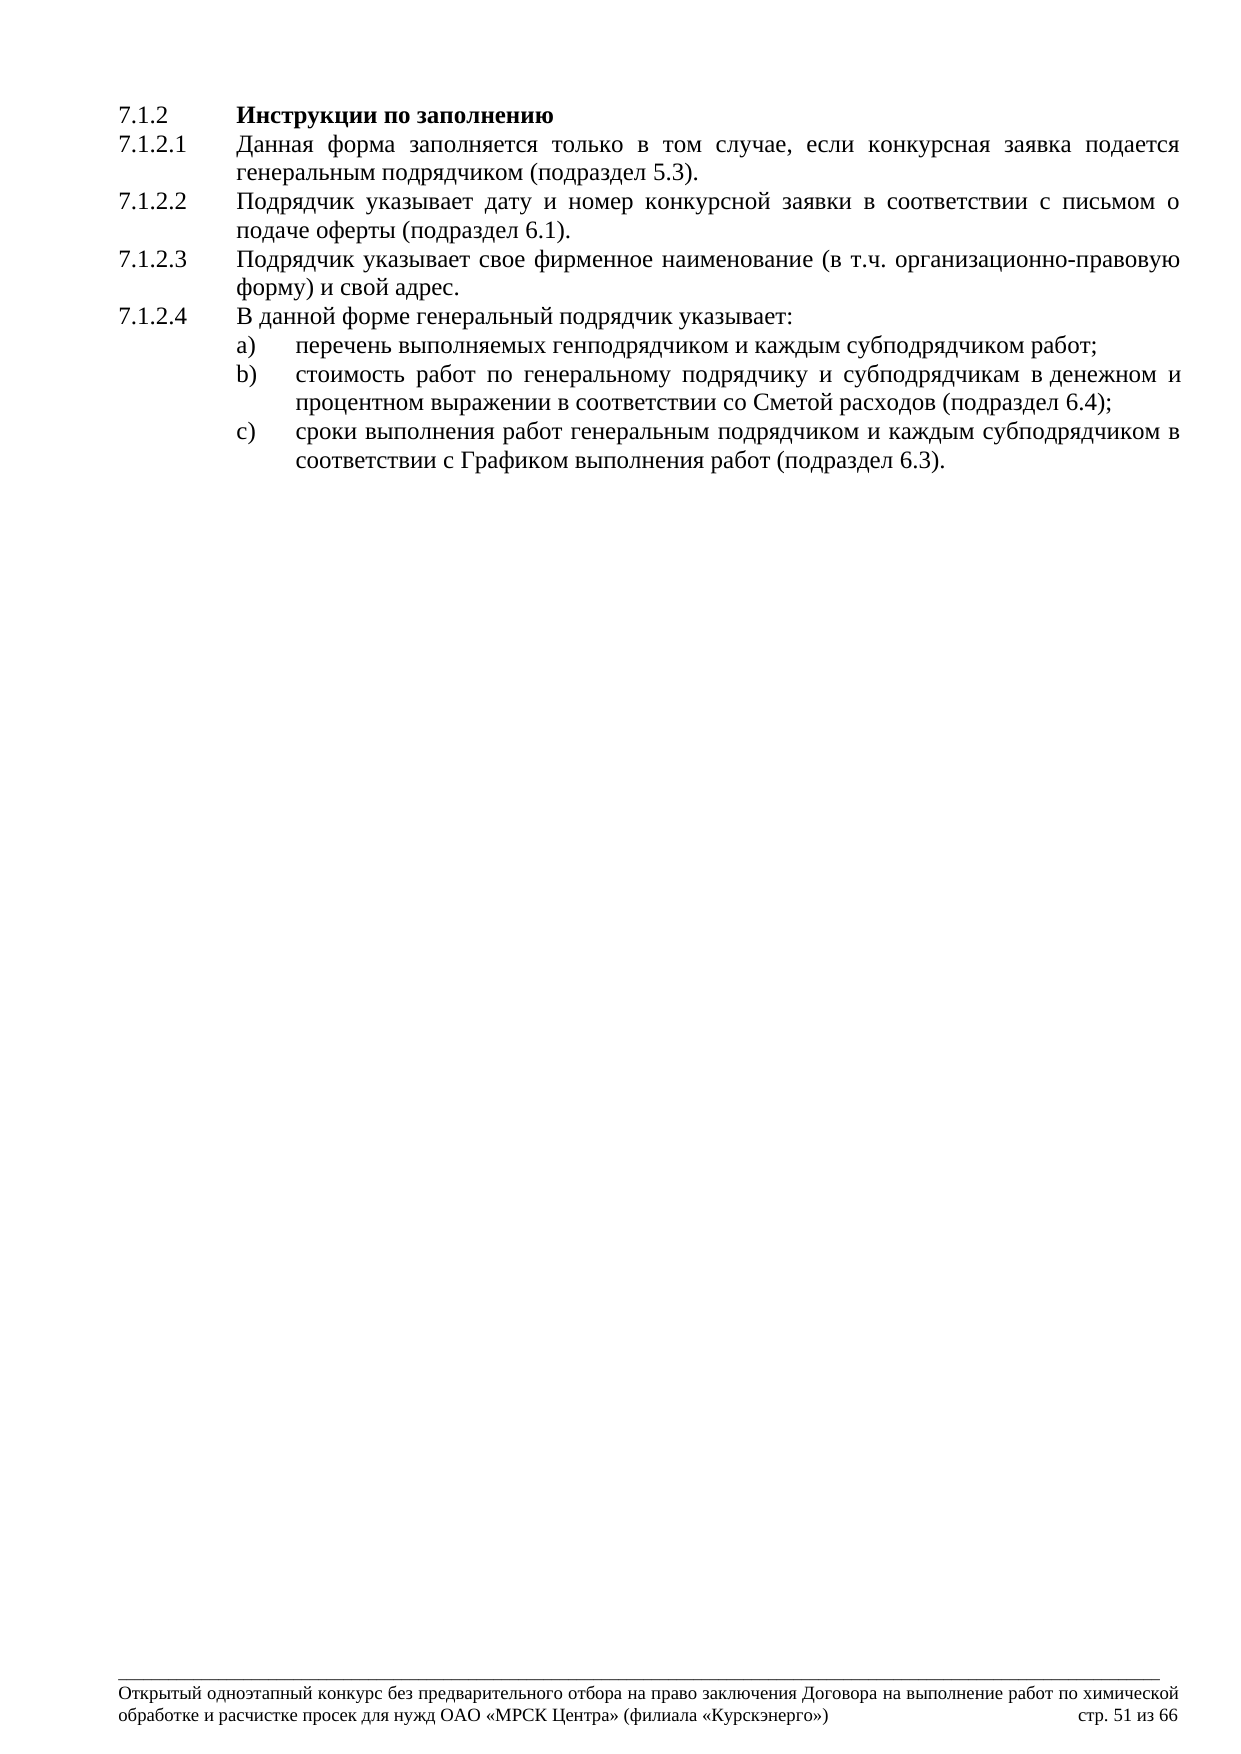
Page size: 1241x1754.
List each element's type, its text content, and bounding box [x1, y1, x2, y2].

text стоимость работ по генеральному подрядчику и субподрядчикам в денежном и процентном выражении в соответствии со Сметой расходов (подраздел 6.4); [236, 359, 1181, 416]
text В данной форме генеральный подрядчик указывает: [118, 301, 1181, 330]
text перечень выполняемых генподрядчиком и каждым субподрядчиком работ; [236, 330, 1181, 359]
text Инструкции по заполнению [118, 100, 1181, 129]
text Подрядчик указывает свое фирменное наименование (в т.ч. организационно-правовую форму) и свой адрес. [118, 244, 1181, 301]
